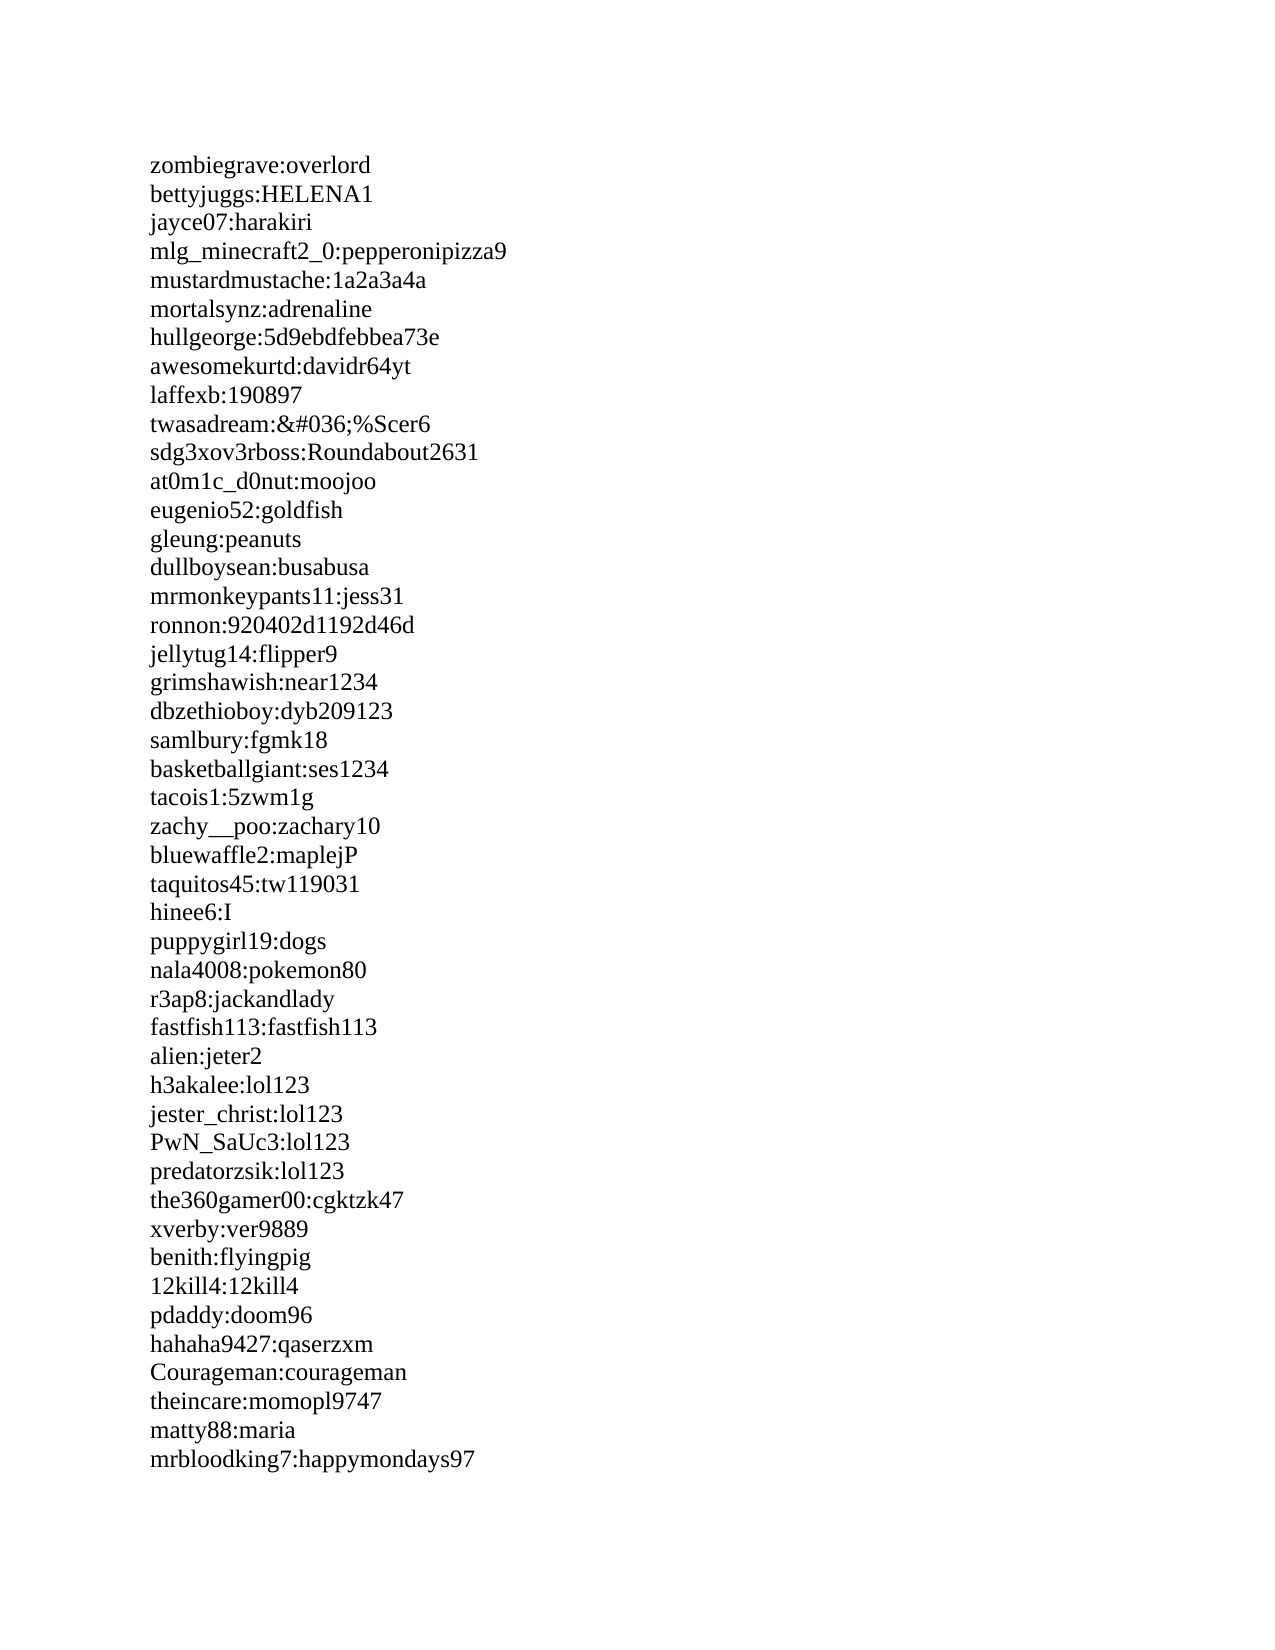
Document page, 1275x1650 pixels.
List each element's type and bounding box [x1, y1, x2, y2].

text [150, 150, 1125, 1472]
